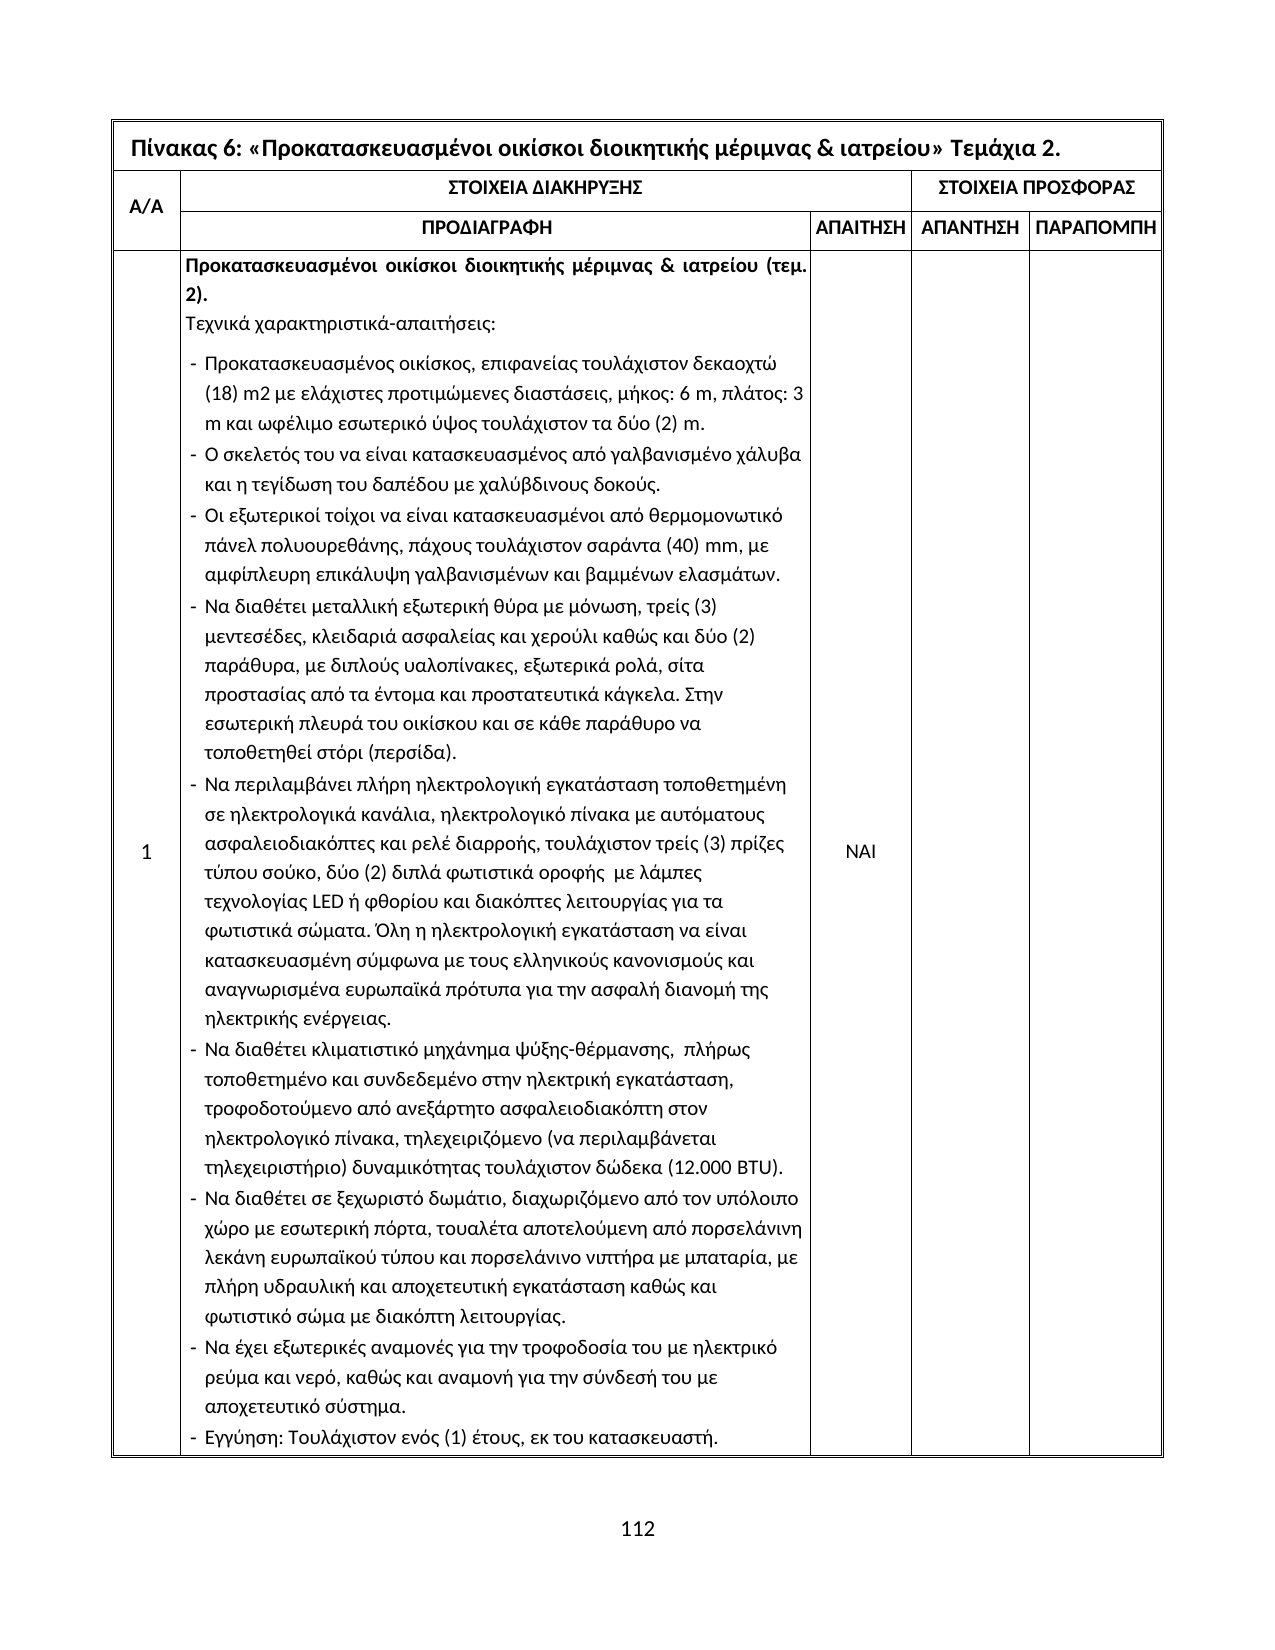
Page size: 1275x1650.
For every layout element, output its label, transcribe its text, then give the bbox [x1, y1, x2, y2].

table_header Πίνακας 6: «Προκατασκευασμένοι οικίσκοι διοικητικής μέριμνας & ιατρείου» Τεμάχια 2. [114, 122, 1161, 170]
table_cell 1 [114, 251, 180, 1455]
table_cell ΑΠΑΙΤΗΣΗ [811, 212, 911, 249]
table_cell ΣΤΟΙΧΕΙΑ ΔΙΑΚΗΡΥΞΗΣ [181, 171, 911, 211]
table_cell Προκατασκευασμένοι οικίσκοι διοικητικής μέριμνας & ιατρείου (τεμ. 2). Τεχνικά χαρακτηριστικά-απαιτήσεις: Προκατασκευασμένος οικίσκος, επιφανείας τουλάχιστον δεκαοχτώ (18) m2 με ελάχιστες προτιμώμενες διαστάσεις, μήκος: 6 m, πλάτος: 3 m και ωφέλιμο εσωτερικό ύψος τουλάχιστον τα δύο (2) m. Ο σκελετός του να είναι κατασκευασμένος από γαλβανισμένο χάλυβα και η τεγίδωση του δαπέδου με χαλύβδινους δοκούς. Οι εξωτερικοί τοίχοι να είναι κατασκευασμένοι από θερμομονωτικό πάνελ πολυουρεθάνης, πάχους τουλάχιστον σαράντα (40) mm, με αμφίπλευρη επικάλυψη γαλβανισμένων και βαμμένων ελασμάτων. Να διαθέτει μεταλλική εξωτερική θύρα με μόνωση, τρείς (3) μεντεσέδες, κλειδαριά ασφαλείας και χερούλι καθώς και δύο (2) παράθυρα, με διπλούς υαλοπίνακες, εξωτερικά ρολά, σίτα προστασίας από τα έντομα και προστατευτικά κάγκελα. Στην εσωτερική πλευρά του οικίσκου και σε κάθε παράθυρο να τοποθετηθεί στόρι (περσίδα). Να περιλαμβάνει πλήρη ηλεκτρολογική εγκατάσταση τοποθετημένη σε ηλεκτρολογικά κανάλια, ηλεκτρολογικό πίνακα με αυτόματους ασφαλειοδιακόπτες και ρελέ διαρροής, τουλάχιστον τρείς (3) πρίζες τύπου σούκο, δύο (2) διπλά φωτιστικά οροφής με λάμπες τεχνολογίας LED ή φθορίου και διακόπτες λειτουργίας για τα φωτιστικά σώματα. Όλη η ηλεκτρολογική εγκατάσταση να είναι κατασκευασμένη σύμφωνα με τους ελληνικούς κανονισμούς και αναγνωρισμένα ευρωπαϊκά πρότυπα για την ασφαλή διανομή της ηλεκτρικής ενέργειας. Να διαθέτει κλιματιστικό μηχάνημα ψύξης-θέρμανσης, πλήρως τοποθετημένο και συνδεδεμένο στην ηλεκτρική εγκατάσταση, τροφοδοτούμενο από ανεξάρτητο ασφαλειοδιακόπτη στον ηλεκτρολογικό πίνακα, τηλεχειριζόμενο (να περιλαμβάνεται τηλεχειριστήριο) δυναμικότητας τουλάχιστον δώδεκα (12.000 BTU). Να διαθέτει σε ξεχωριστό δωμάτιο, διαχωριζόμενο από τον υπόλοιπο χώρο με εσωτερική πόρτα, τουαλέτα αποτελούμενη από πορσελάνινη λεκάνη ευρωπαϊκού τύπου και πορσελάνινο νιπτήρα με μπαταρία, με πλήρη υδραυλική και αποχετευτική εγκατάσταση καθώς και φωτιστικό σώμα με διακόπτη λειτουργίας. Να έχει εξωτερικές αναμονές για την τροφοδοσία του με ηλεκτρικό ρεύμα και νερό, καθώς και αναμονή για την σύνδεσή του με αποχετευτικό σύστημα. Εγγύηση: Τουλάχιστον ενός (1) έτους, εκ του κατασκευαστή. [181, 251, 810, 1455]
table_cell [1030, 251, 1161, 1455]
table_cell ΠΡΟΔΙΑΓΡΑΦΗ [181, 212, 810, 249]
table_cell ΠΑΡΑΠΟΜΠΗ [1030, 212, 1161, 249]
table_cell ΣΤΟΙΧΕΙΑ ΠΡΟΣΦΟΡΑΣ [912, 171, 1161, 211]
table_cell [912, 251, 1029, 1455]
table_cell ΑΠΑΝΤΗΣΗ [912, 212, 1029, 249]
table_cell Α/Α [114, 171, 180, 249]
table_cell ΝΑΙ [811, 251, 911, 1455]
